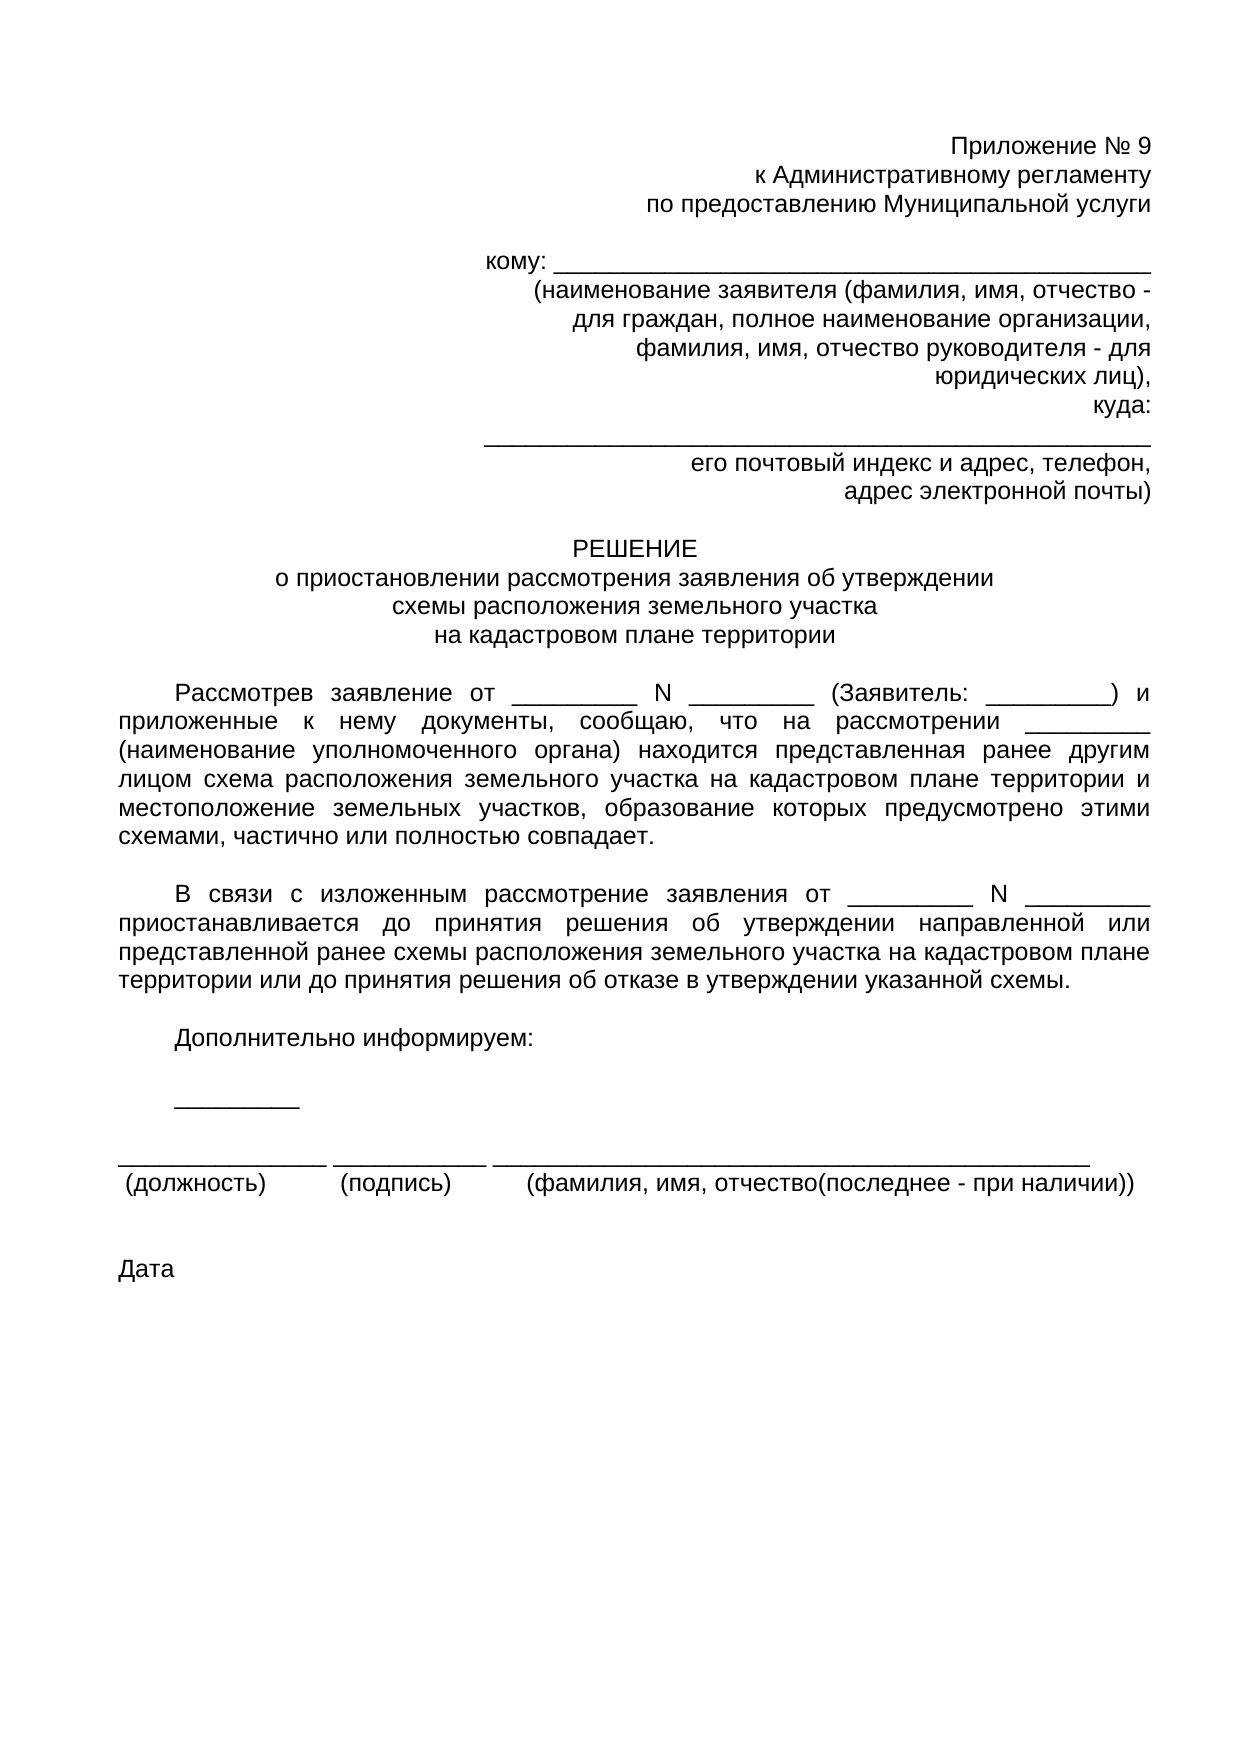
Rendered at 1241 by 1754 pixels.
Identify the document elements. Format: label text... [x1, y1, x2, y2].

text кому: ___________________________________________ [118, 246, 1152, 275]
text _______________ ___________ ___________________________________________ [118, 1139, 1152, 1168]
text по предоставлению Муниципальной услуги [118, 189, 1152, 218]
text к Административному регламенту [118, 160, 1152, 189]
text Дата [118, 1254, 1152, 1283]
text Дополнительно информируем: [118, 1023, 1152, 1052]
text о приостановлении рассмотрения заявления об утверждении [118, 563, 1152, 591]
text Приложение № 9 [118, 131, 1152, 160]
text В связи с изложенным рассмотрение заявления от _________ N _________ приостанавливается до принятия решения об утверждении направленной или представленной ранее схемы расположения земельного участка на кадастровом плане территории или до принятия решения об отказе в утверждении указанной схемы. [118, 879, 1152, 994]
text ________________________________________________ [118, 419, 1152, 448]
text Рассмотрев заявление от _________ N _________ (Заявитель: _________) и приложенные к нему документы, сообщаю, что на рассмотрении _________ (наименование уполномоченного органа) находится представленная ранее другим лицом схема расположения земельного участка на кадастровом плане территории и местоположение земельных участков, образование которых предусмотрено этими схемами, частично или полностью совпадает. [118, 678, 1152, 850]
text юридических лиц), [118, 361, 1152, 390]
text фамилия, имя, отчество руководителя - для [118, 333, 1152, 361]
text схемы расположения земельного участка [118, 591, 1152, 620]
text на кадастровом плане территории [118, 620, 1152, 649]
text _________ [118, 1081, 1152, 1110]
text его почтовый индекс и адрес, телефон, [118, 448, 1152, 476]
text куда: [118, 390, 1152, 419]
text (наименование заявителя (фамилия, имя, отчество - [118, 275, 1152, 304]
text РЕШЕНИЕ [118, 534, 1152, 563]
text (должность) (подпись) (фамилия, имя, отчество(последнее - при наличии)) [118, 1168, 1152, 1196]
text адрес электронной почты) [118, 476, 1152, 505]
text для граждан, полное наименование организации, [118, 304, 1152, 333]
